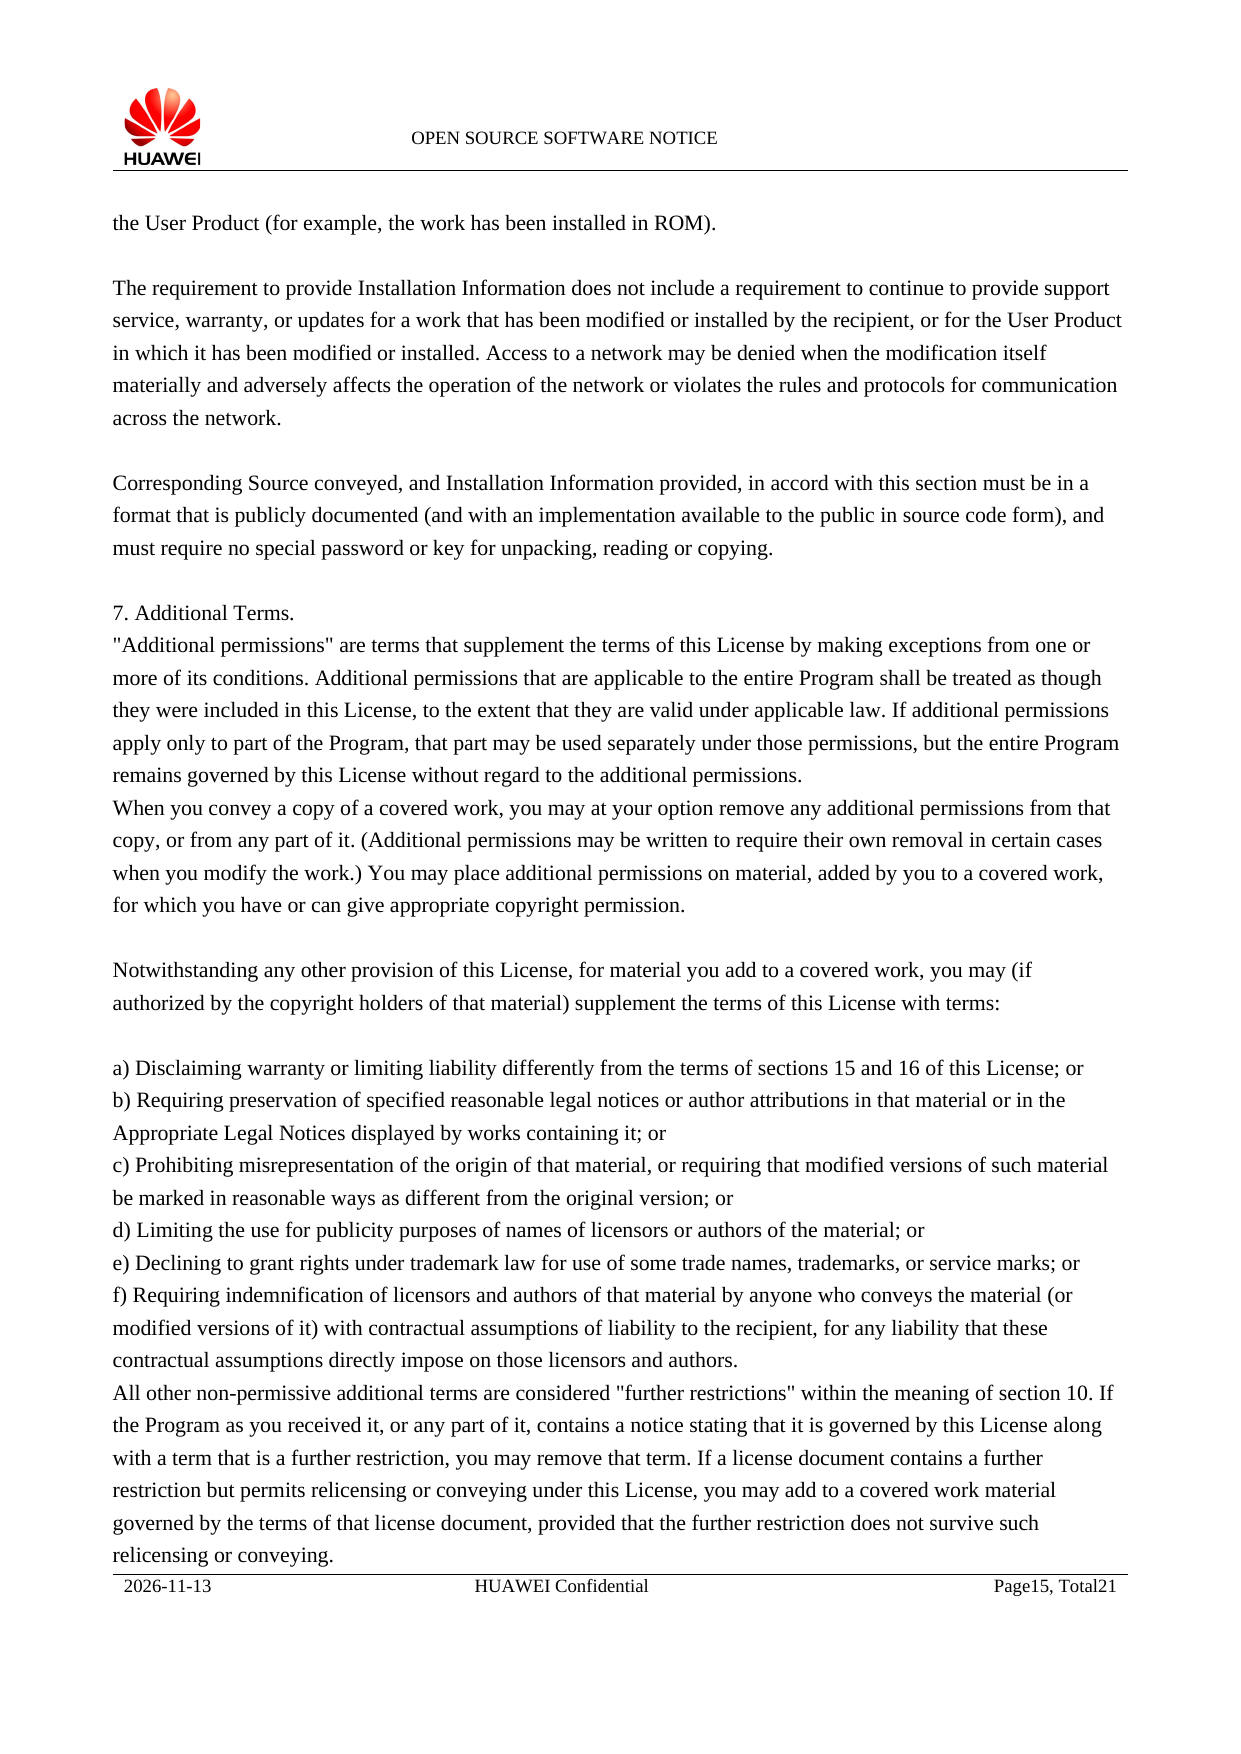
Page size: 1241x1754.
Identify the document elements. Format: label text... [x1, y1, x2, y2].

text b) Requiring preservation of specified reasonable legal notices or author attributions in that material or in the Appropriate Legal Notices displayed by works containing it; or [112, 1084, 1128, 1149]
text "Additional permissions" are terms that supplement the terms of this License by making exceptions from one or more of its conditions. Additional permissions that are applicable to the entire Program shall be treated as though they were included in this License, to the extent that they are valid under applicable law. If additional permissions apply only to part of the Program, that part may be used separately under those permissions, but the entire Program remains governed by this License without regard to the additional permissions. [112, 629, 1128, 791]
text The requirement to provide Installation Information does not include a requirement to continue to provide support service, warranty, or updates for a work that has been modified or installed by the recipient, or for the User Product in which it has been modified or installed. Access to a network may be denied when the modification itself materially and adversely affects the operation of the network or violates the rules and protocols for communication across the network. [112, 271, 1128, 434]
text 7. Additional Terms. [112, 596, 1128, 629]
text c) Prohibiting misrepresentation of the origin of that material, or requiring that modified versions of such material be marked in reasonable ways as different from the original version; or [112, 1149, 1128, 1214]
text When you convey a copy of a covered work, you may at your option remove any additional permissions from that copy, or from any part of it. (Additional permissions may be written to require their own removal in certain cases when you modify the work.) You may place additional permissions on material, added by you to a covered work, for which you have or can give appropriate copyright permission. [112, 791, 1128, 921]
picture [124, 88, 201, 165]
text Notwithstanding any other provision of this License, for material you add to a covered work, you may (if authorized by the copyright holders of that material) supplement the terms of this License with terms: [112, 954, 1128, 1019]
text a) Disclaiming warranty or limiting liability differently from the terms of sections 15 and 16 of this License; or [112, 1051, 1128, 1084]
text d) Limiting the use for publicity purposes of names of licensors or authors of the material; or [112, 1214, 1128, 1246]
text e) Declining to grant rights under trademark law for use of some trade names, trademarks, or service marks; or [112, 1246, 1128, 1279]
text f) Requiring indemnification of licensors and authors of that material by anyone who conveys the material (or modified versions of it) with contractual assumptions of liability to the recipient, for any liability that these contractual assumptions directly impose on those licensors and authors. [112, 1279, 1128, 1376]
text Corresponding Source conveyed, and Installation Information provided, in accord with this section must be in a format that is publicly documented (and with an implementation available to the public in source code form), and must require no special password or key for unpacking, reading or copying. [112, 466, 1128, 564]
text All other non-permissive additional terms are considered "further restrictions" within the meaning of section 10. If the Program as you received it, or any part of it, contains a notice stating that it is governed by this License along with a term that is a further restriction, you may remove that term. If a license document contains a further restriction but permits relicensing or conveying under this License, you may add to a covered work material governed by the terms of that license document, provided that the further restriction does not survive such relicensing or conveying. [112, 1376, 1128, 1571]
